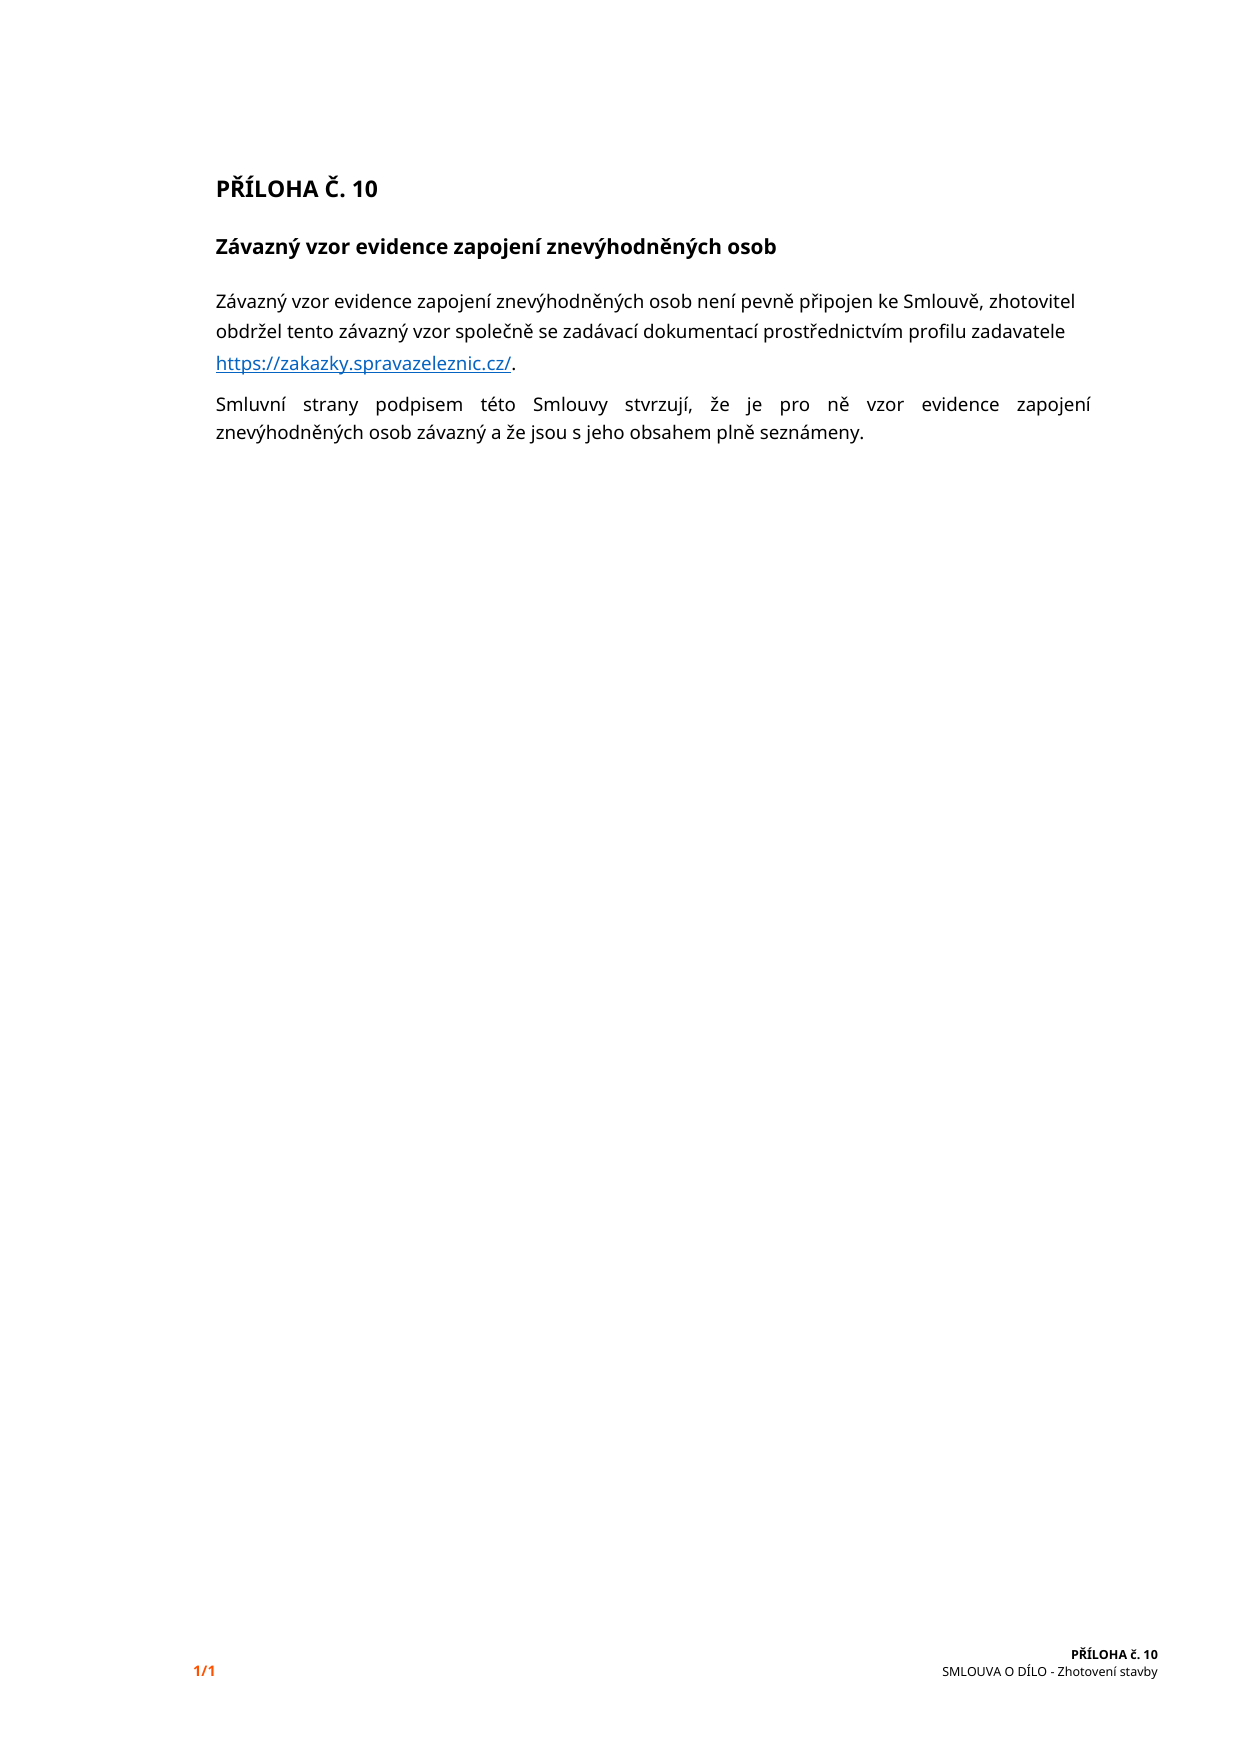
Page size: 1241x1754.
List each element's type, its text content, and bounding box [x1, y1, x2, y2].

text Závazný vzor evidence zapojení znevýhodněných osob není pevně připojen ke Smlouvě, zhotovitel obdržel tento závazný vzor společně se zadávací dokumentací prostřednictvím profilu zadavatele https://zakazky.spravazeleznic.cz/. [216, 288, 1093, 376]
text Příloha č. 10 [216, 172, 1093, 204]
text Závazný vzor evidence zapojení znevýhodněných osob [216, 232, 1093, 260]
text Smluvní strany podpisem této Smlouvy stvrzují, že je pro ně vzor evidence zapojení znevýhodněných osob závazný a že jsou s jeho obsahem plně seznámeny. [216, 391, 1093, 445]
